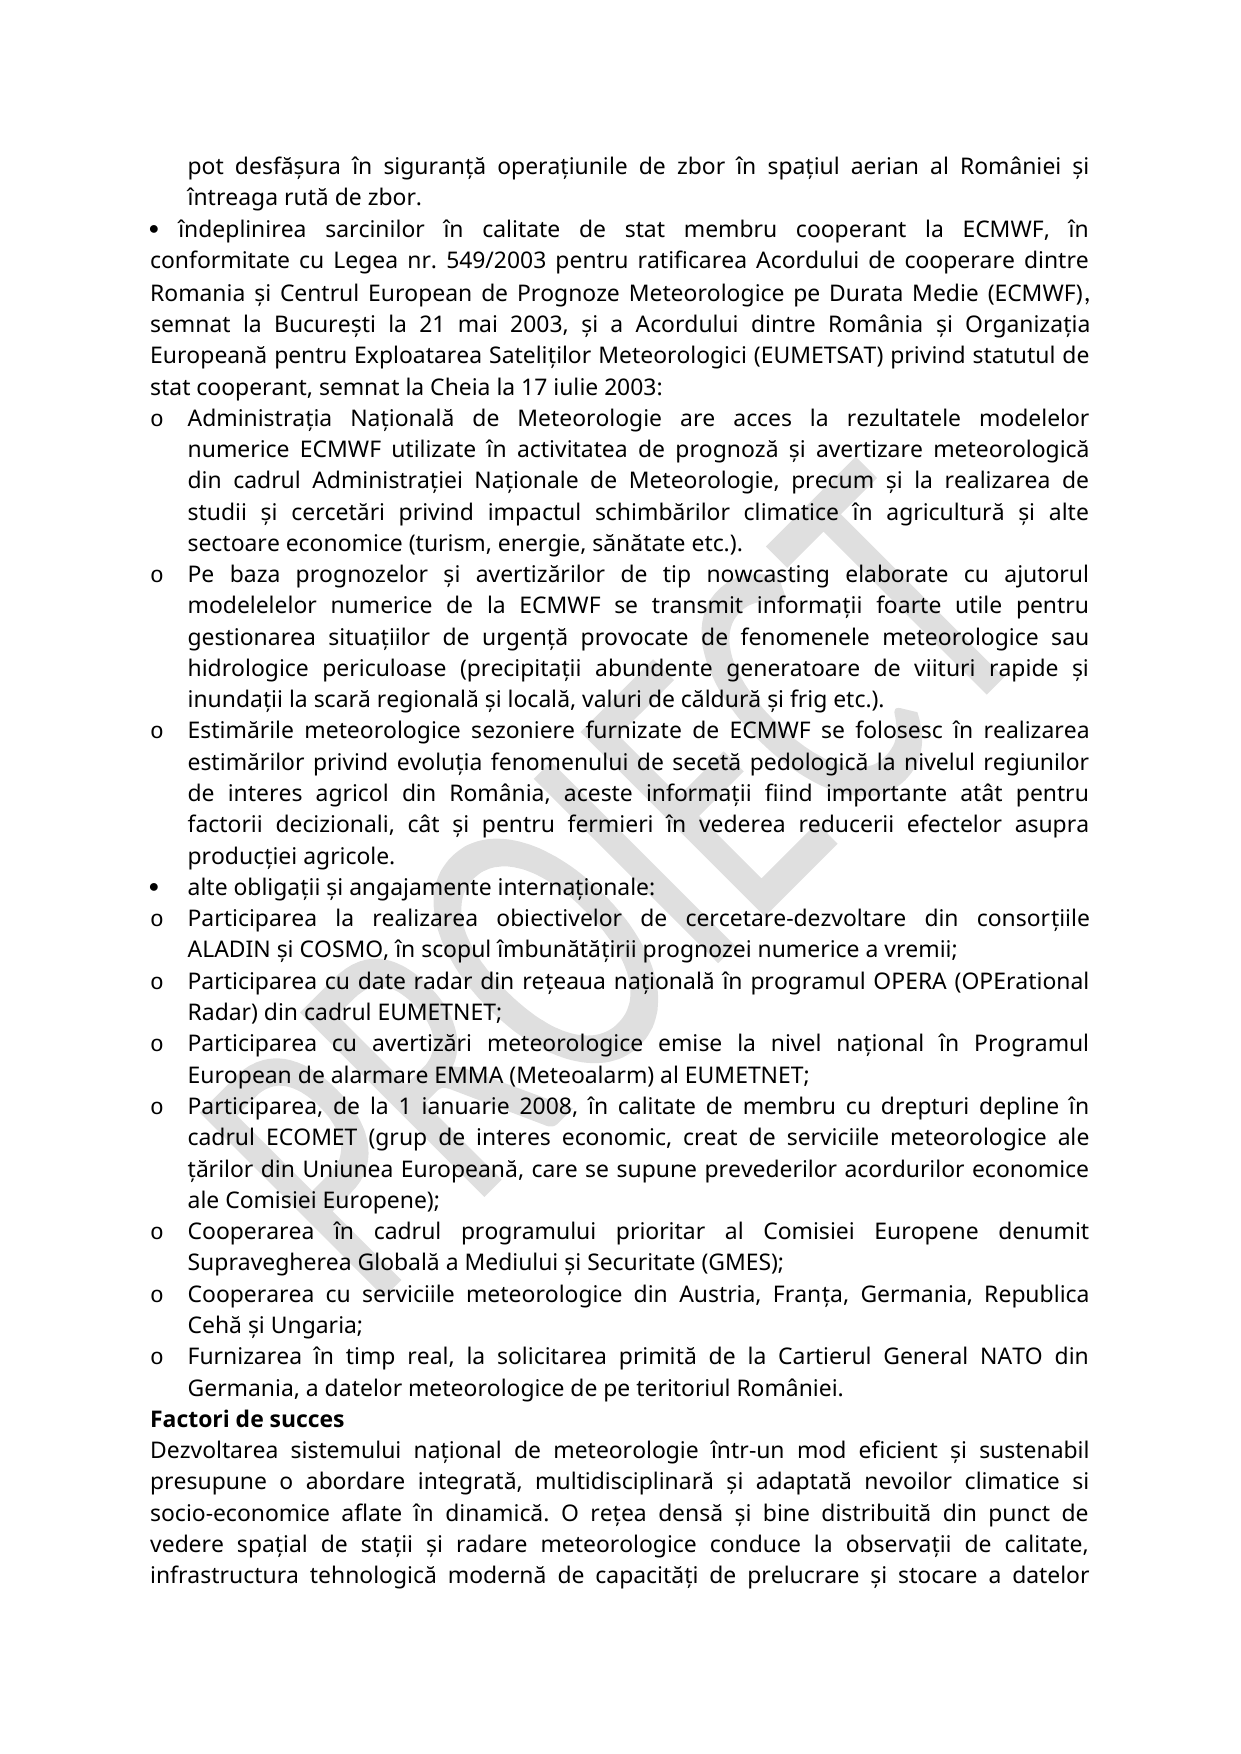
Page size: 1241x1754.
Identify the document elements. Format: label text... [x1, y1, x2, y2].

list Furnizarea în timp real, la solicitarea primită de la Cartierul General NATO din Germania, a datelor meteorologice de pe teritoriul României. [150, 1340, 1090, 1403]
list Cooperarea cu serviciile meteorologice din Austria, Franţa, Germania, Republica Cehă şi Ungaria; [150, 1278, 1090, 1340]
list Participarea, de la 1 ianuarie 2008, în calitate de membru cu drepturi depline în cadrul ECOMET (grup de interes economic, creat de serviciile meteorologice ale țărilor din Uniunea Europeană, care se supune prevederilor acordurilor economice ale Comisiei Europene); [150, 1090, 1090, 1215]
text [150, 1434, 1090, 1590]
list Pe baza prognozelor și avertizărilor de tip nowcasting elaborate cu ajutorul modelelelor numerice de la ECMWF se transmit informații foarte utile pentru gestionarea situațiilor de urgență provocate de fenomenele meteorologice sau hidrologice periculoase (precipitații abundente generatoare de viituri rapide și inundații la scară regională și locală, valuri de căldură și frig etc.). [150, 558, 1090, 714]
list Estimările meteorologice sezoniere furnizate de ECMWF se folosesc în realizarea estimărilor privind evoluția fenomenului de secetă pedologică la nivelul regiunilor de interes agricol din România, aceste informații fiind importante atât pentru factorii decizionali, cât și pentru fermieri în vederea reducerii efectelor asupra producției agricole. [150, 714, 1090, 871]
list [150, 150, 1090, 212]
text Factori de succes [150, 1403, 1090, 1434]
list Participarea la realizarea obiectivelor de cercetare-dezvoltare din consorţiile ALADIN şi COSMO, în scopul îmbunătăţirii prognozei numerice a vremii; [150, 902, 1090, 965]
list Cooperarea în cadrul programului prioritar al Comisiei Europene denumit Supravegherea Globală a Mediului și Securitate (GMES); [150, 1215, 1090, 1278]
list Administrația Națională de Meteorologie are acces la rezultatele modelelor numerice ECMWF utilizate în activitatea de prognoză și avertizare meteorologică din cadrul Administrației Naționale de Meteorologie, precum și la realizarea de studii și cercetări privind impactul schimbărilor climatice în agricultură și alte sectoare economice (turism, energie, sănătate etc.). [150, 402, 1090, 558]
list îndeplinirea sarcinilor în calitate de stat membru cooperant la ECMWF, în conformitate cu Legea nr. 549/2003 pentru ratificarea Acordului de cooperare dintre Romania și Centrul European de Prognoze Meteorologice pe Durata Medie (ECMWF), semnat la Bucureşti la 21 mai 2003, şi a Acordului dintre România şi Organizaţia Europeană pentru Exploatarea Sateliţilor Meteorologici (EUMETSAT) privind statutul de stat cooperant, semnat la Cheia la 17 iulie 2003: [150, 212, 1090, 402]
list Participarea cu avertizări meteorologice emise la nivel național în Programul European de alarmare EMMA (Meteoalarm) al EUMETNET; [150, 1027, 1090, 1090]
list alte obligații și angajamente internaționale: [150, 871, 1090, 902]
list Participarea cu date radar din reţeaua naţională în programul OPERA (OPErational Radar) din cadrul EUMETNET; [150, 965, 1090, 1027]
